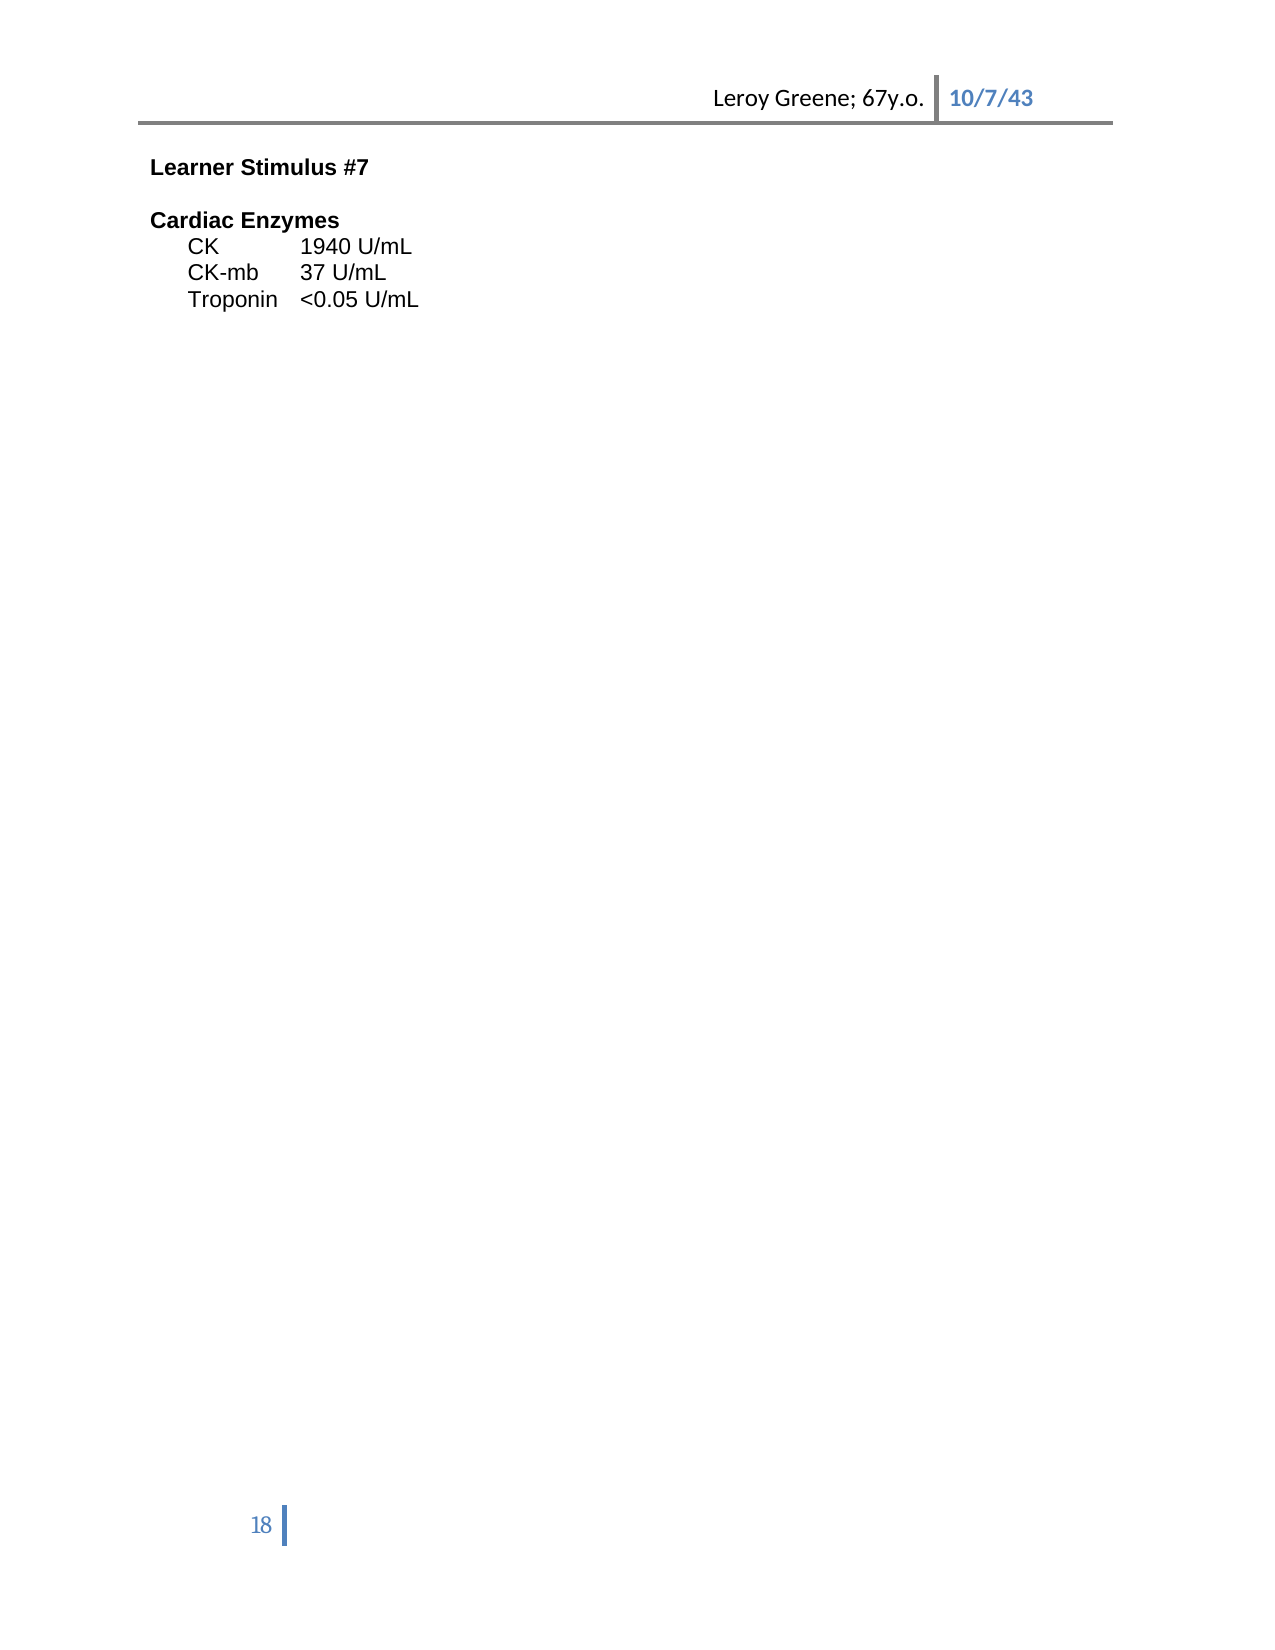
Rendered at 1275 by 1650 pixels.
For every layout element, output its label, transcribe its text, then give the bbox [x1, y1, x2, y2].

text Troponin <0.05 U/mL [150, 286, 1125, 312]
text CK-mb 37 U/mL [150, 259, 1125, 286]
text CK 1940 U/mL [150, 233, 1125, 259]
text Cardiac Enzymes [150, 207, 1125, 233]
text Learner Stimulus #7 [150, 154, 1125, 180]
